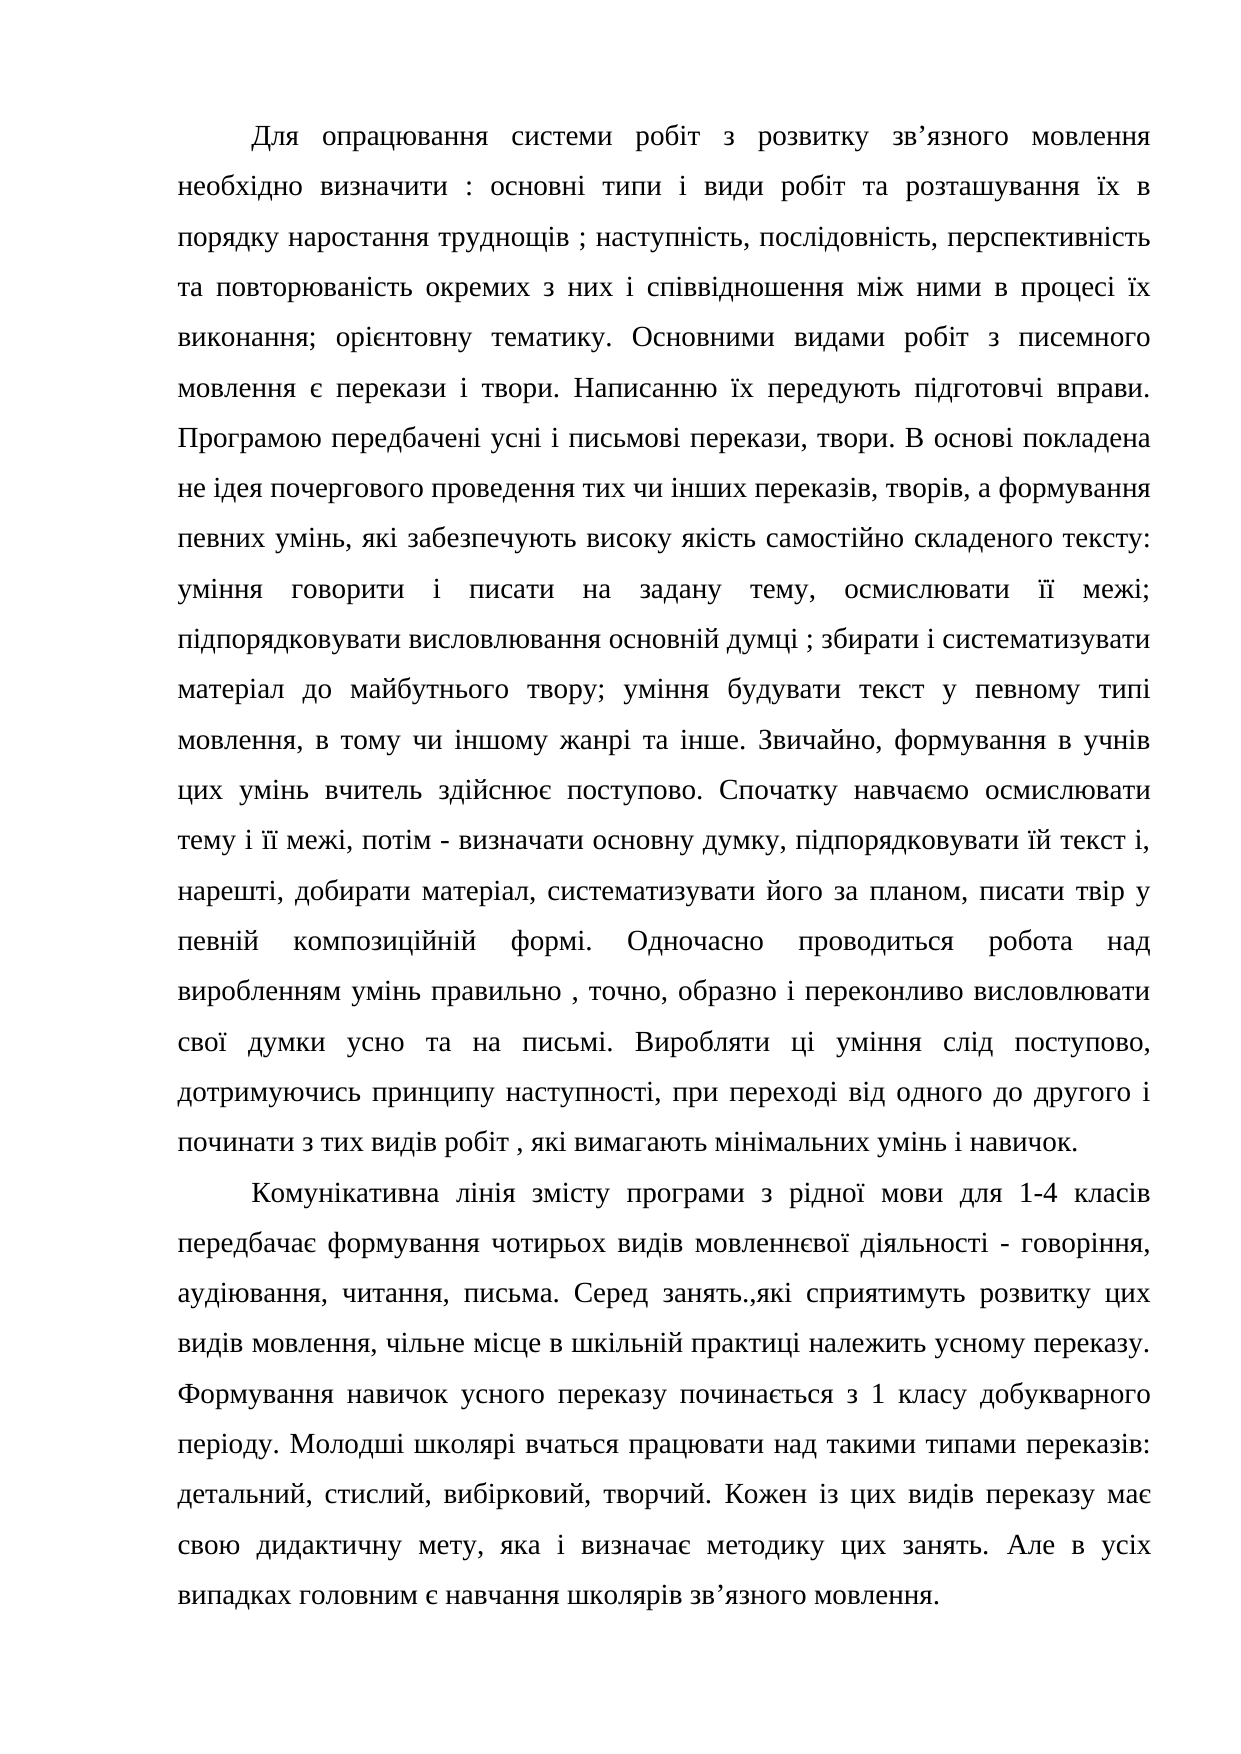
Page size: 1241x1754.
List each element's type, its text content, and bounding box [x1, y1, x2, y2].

text Для опрацювання системи робіт з розвитку зв’язного мовлення необхідно визначити : основні типи і види робіт та розташування їх в порядку наростання труднощів ; наступність, послідовність, перспективність та повторюваність окремих з них і співвідношення між ними в процесі їх виконання; орієнтовну тематику. Основними видами робіт з писемного мовлення є перекази і твори. Написанню їх передують підготовчі вправи. Програмою передбачені усні і письмові перекази, твори. В основі покладена не ідея почергового проведення тих чи інших переказів, творів, а формування певних умінь, які забезпечують високу якість самостійно складеного тексту: уміння говорити і писати на задану тему, осмислювати її межі; підпорядковувати висловлювання основній думці ; збирати і систематизувати матеріал до майбутнього твору; уміння будувати текст у певному типі мовлення, в тому чи іншому жанрі та інше. Звичайно, формування в учнів цих умінь вчитель здійснює поступово. Спочатку навчаємо осмислювати тему і її межі, потім - визначати основну думку, підпорядковувати їй текст і, нарешті, добирати матеріал, систематизувати його за планом, писати твір у певній композиційній формі. Одночасно проводиться робота над виробленням умінь правильно , точно, образно і переконливо висловлювати свої думки усно та на письмі. Виробляти ці уміння слід поступово, дотримуючись принципу наступності, при переході від одного до другого і починати з тих видів робіт , які вимагають мінімальних умінь і навичок. [177, 118, 1152, 1158]
text Комунікативна лінія змісту програми з рідної мови для 1-4 класів передбачає формування чотирьох видів мовленнєвої діяльності - говоріння, аудіювання, читання, письма. Серед занять.,які сприятимуть розвитку цих видів мовлення, чільне місце в шкільній практиці належить усному переказу. Формування навичок усного переказу починається з 1 класу добукварного періоду. Молодші школярі вчаться працювати над такими типами переказів: детальний, стислий, вибірковий, творчий. Кожен із цих видів переказу має свою дидактичну мету, яка і визначає методику цих занять. Але в усіх випадках головним є навчання школярів зв’язного мовлення. [177, 1175, 1152, 1611]
